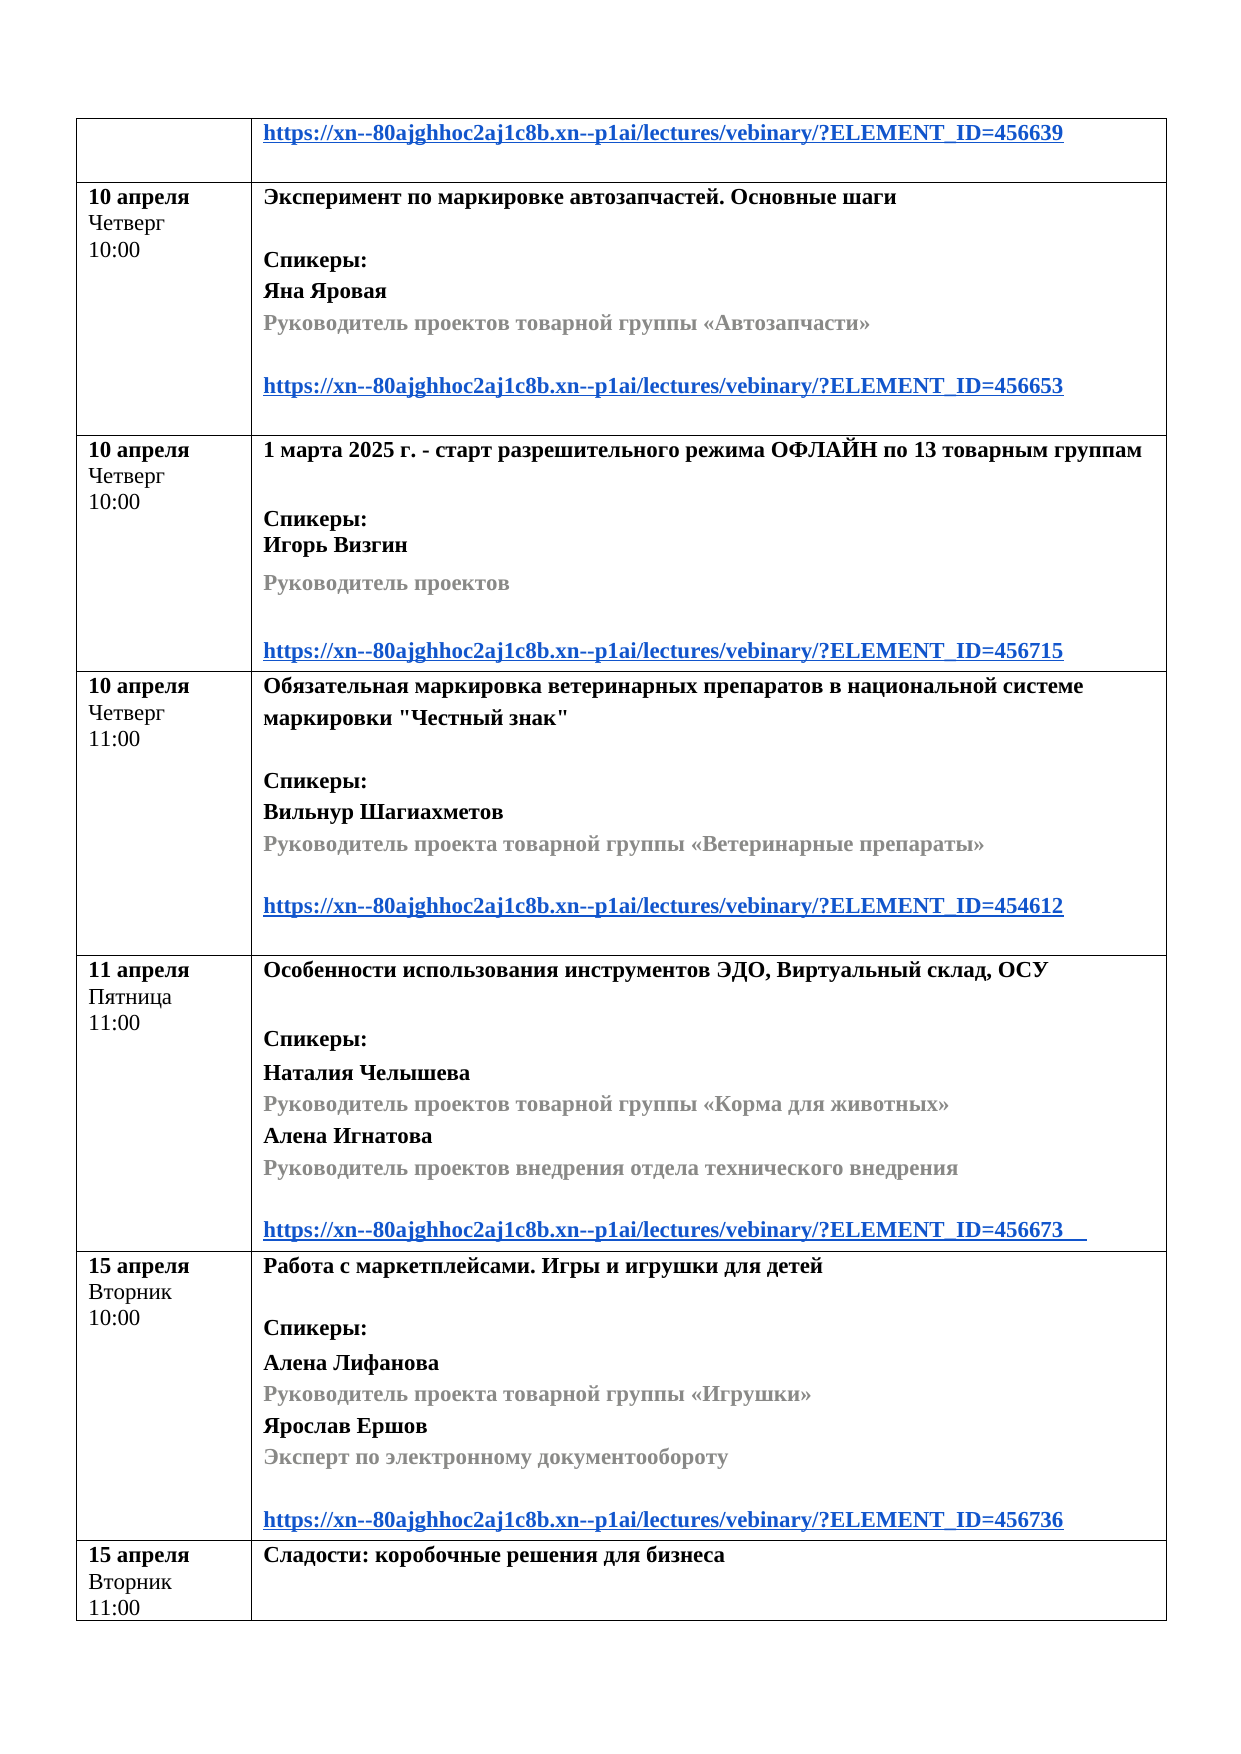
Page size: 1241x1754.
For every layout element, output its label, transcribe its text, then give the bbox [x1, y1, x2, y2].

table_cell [77, 1541, 251, 1620]
table_cell 15 апреля Вторник 10:00 [77, 1252, 251, 1540]
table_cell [252, 119, 1166, 182]
table_cell 10 апреля Четверг 11:00 [77, 672, 251, 955]
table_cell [252, 1541, 1166, 1620]
table_cell Эксперимент по маркировке автозапчастей. Основные шаги Спикеры: Яна Яровая Руководитель проектов товарной группы «Автозапчасти» https://xn--80ajghhoc2aj1c8b.xn--p1ai/lectures/vebinary/?ELEMENT_ID=456653 [252, 183, 1166, 434]
table_cell Работа с маркетплейсами. Игры и игрушки для детей Спикеры: Алена Лифанова Руководитель проекта товарной группы «Игрушки» Ярослав Ершов Эксперт по электронному документообороту https://xn--80ajghhoc2aj1c8b.xn--p1ai/lectures/vebinary/?ELEMENT_ID=456736 [252, 1252, 1166, 1540]
table_cell 11 апреля Пятница 11:00 [77, 956, 251, 1251]
table_cell 10 апреля Четверг 10:00 [77, 436, 251, 671]
table_cell 1 марта 2025 г. - старт разрешительного режима ОФЛАЙН по 13 товарным группам Спикеры: Игорь Визгин Руководитель проектов https://xn--80ajghhoc2aj1c8b.xn--p1ai/lectures/vebinary/?ELEMENT_ID=456715 [252, 436, 1166, 671]
table_cell Особенности использования инструментов ЭДО, Виртуальный склад, ОСУ Спикеры: Наталия Челышева Руководитель проектов товарной группы «Корма для животных» Алена Игнатова Руководитель проектов внедрения отдела технического внедрения https://xn--80ajghhoc2aj1c8b.xn--p1ai/lectures/vebinary/?ELEMENT_ID=456673 [252, 956, 1166, 1251]
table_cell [77, 119, 251, 182]
table_cell Обязательная маркировка ветеринарных препаратов в национальной системе маркировки "Честный знак" Спикеры: Вильнур Шагиахметов Руководитель проекта товарной группы «Ветеринарные препараты» https://xn--80ajghhoc2aj1c8b.xn--p1ai/lectures/vebinary/?ELEMENT_ID=454612 [252, 672, 1166, 955]
table_cell 10 апреля Четверг 10:00 [77, 183, 251, 434]
